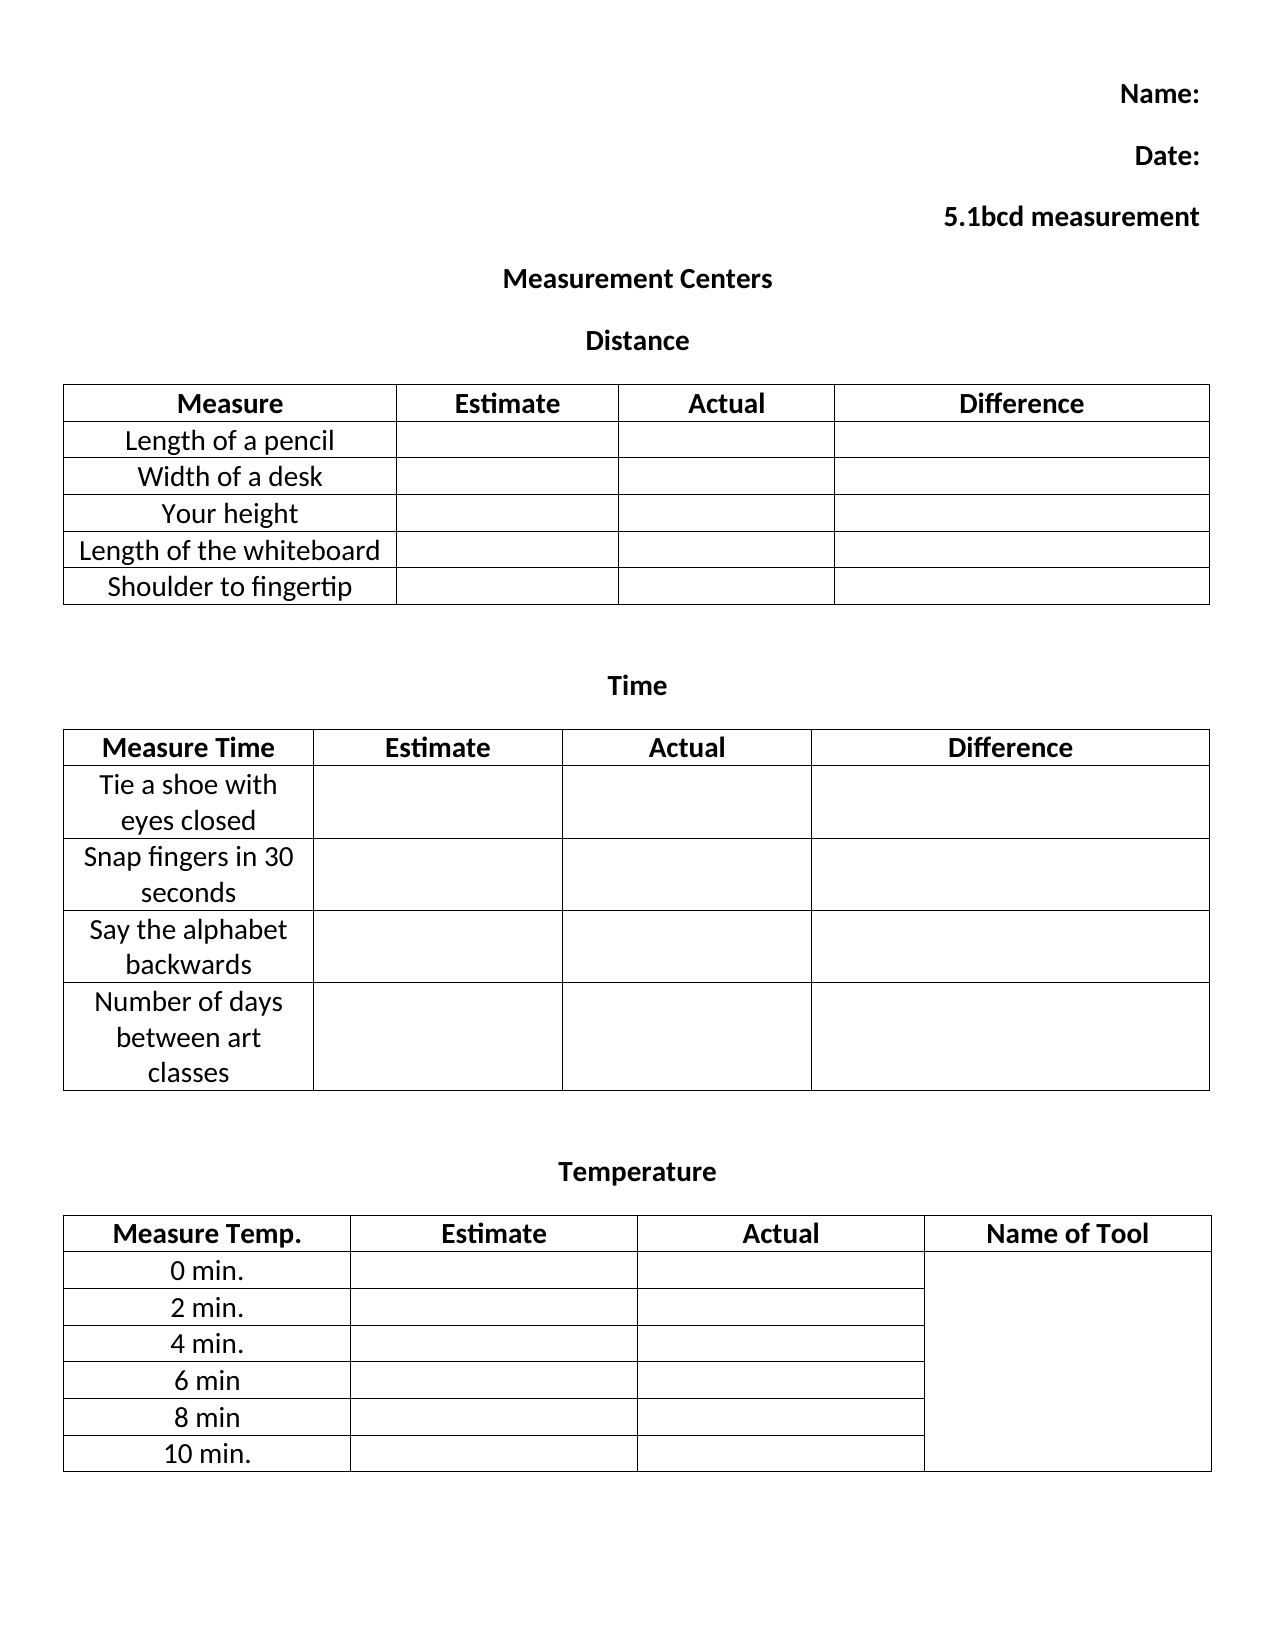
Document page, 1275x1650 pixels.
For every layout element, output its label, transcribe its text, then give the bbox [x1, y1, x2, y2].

text Temperature [75, 1153, 1200, 1188]
table_header Measure [64, 385, 396, 421]
table_cell [619, 532, 834, 567]
table_cell [812, 983, 1209, 1090]
table_cell [812, 911, 1209, 982]
table_cell [835, 532, 1209, 567]
table_cell [638, 1399, 924, 1434]
table_cell 10 min. [64, 1436, 350, 1471]
table_header Difference [812, 730, 1209, 765]
table_cell [563, 839, 811, 910]
table_cell Length of the whiteboard [64, 532, 396, 567]
table_cell Width of a desk [64, 458, 396, 494]
table_cell [563, 911, 811, 982]
table_cell [835, 422, 1209, 457]
table_cell Shoulder to fingertip [64, 568, 396, 604]
table_header Actual [638, 1216, 924, 1251]
text Time [75, 667, 1200, 702]
table_cell [563, 766, 811, 837]
table_cell [638, 1362, 924, 1398]
table_cell [314, 839, 562, 910]
table_cell [314, 983, 562, 1090]
table_cell [397, 532, 618, 567]
table_cell Length of a pencil [64, 422, 396, 457]
table_header Actual [563, 730, 811, 765]
table_cell [397, 422, 618, 457]
table_cell [619, 422, 834, 457]
table_header Estimate [351, 1216, 637, 1251]
table_cell Say the alphabet backwards [64, 911, 313, 982]
table_cell Number of days between art classes [64, 983, 313, 1090]
table_cell [812, 839, 1209, 910]
table_cell [351, 1289, 637, 1324]
text 5.1bcd measurement [75, 198, 1200, 234]
table_cell [351, 1436, 637, 1471]
table_cell [835, 568, 1209, 604]
table_cell [397, 568, 618, 604]
table_cell [351, 1252, 637, 1288]
table_header Difference [835, 385, 1209, 421]
table_header Estimate [314, 730, 562, 765]
table_header Actual [619, 385, 834, 421]
table_cell 4 min. [64, 1326, 350, 1361]
text Measurement Centers [75, 260, 1200, 296]
table_cell [638, 1289, 924, 1324]
text Name: [75, 75, 1200, 111]
table_cell Snap fingers in 30 seconds [64, 839, 313, 910]
table_cell [638, 1326, 924, 1361]
table_header Measure Time [64, 730, 313, 765]
table_cell 8 min [64, 1399, 350, 1434]
table_header Name of Tool [925, 1216, 1211, 1251]
table_cell [619, 495, 834, 531]
table_cell [638, 1436, 924, 1471]
table_cell [397, 495, 618, 531]
table_cell [314, 911, 562, 982]
table_header Measure Temp. [64, 1216, 350, 1251]
table_cell [812, 766, 1209, 837]
table_cell [638, 1252, 924, 1288]
text Date: [75, 137, 1200, 172]
table_cell 2 min. [64, 1289, 350, 1324]
table_header Estimate [397, 385, 618, 421]
table_cell [835, 495, 1209, 531]
table_cell [351, 1326, 637, 1361]
table_cell [619, 458, 834, 494]
table_cell [619, 568, 834, 604]
table_cell [351, 1362, 637, 1398]
table_cell [397, 458, 618, 494]
table_cell [925, 1252, 1211, 1471]
table_cell [563, 983, 811, 1090]
table_cell Tie a shoe with eyes closed [64, 766, 313, 837]
text Distance [75, 322, 1200, 358]
table_cell Your height [64, 495, 396, 531]
table_cell [351, 1399, 637, 1434]
table_cell 6 min [64, 1362, 350, 1398]
table_cell 0 min. [64, 1252, 350, 1288]
table_cell [314, 766, 562, 837]
table_cell [835, 458, 1209, 494]
